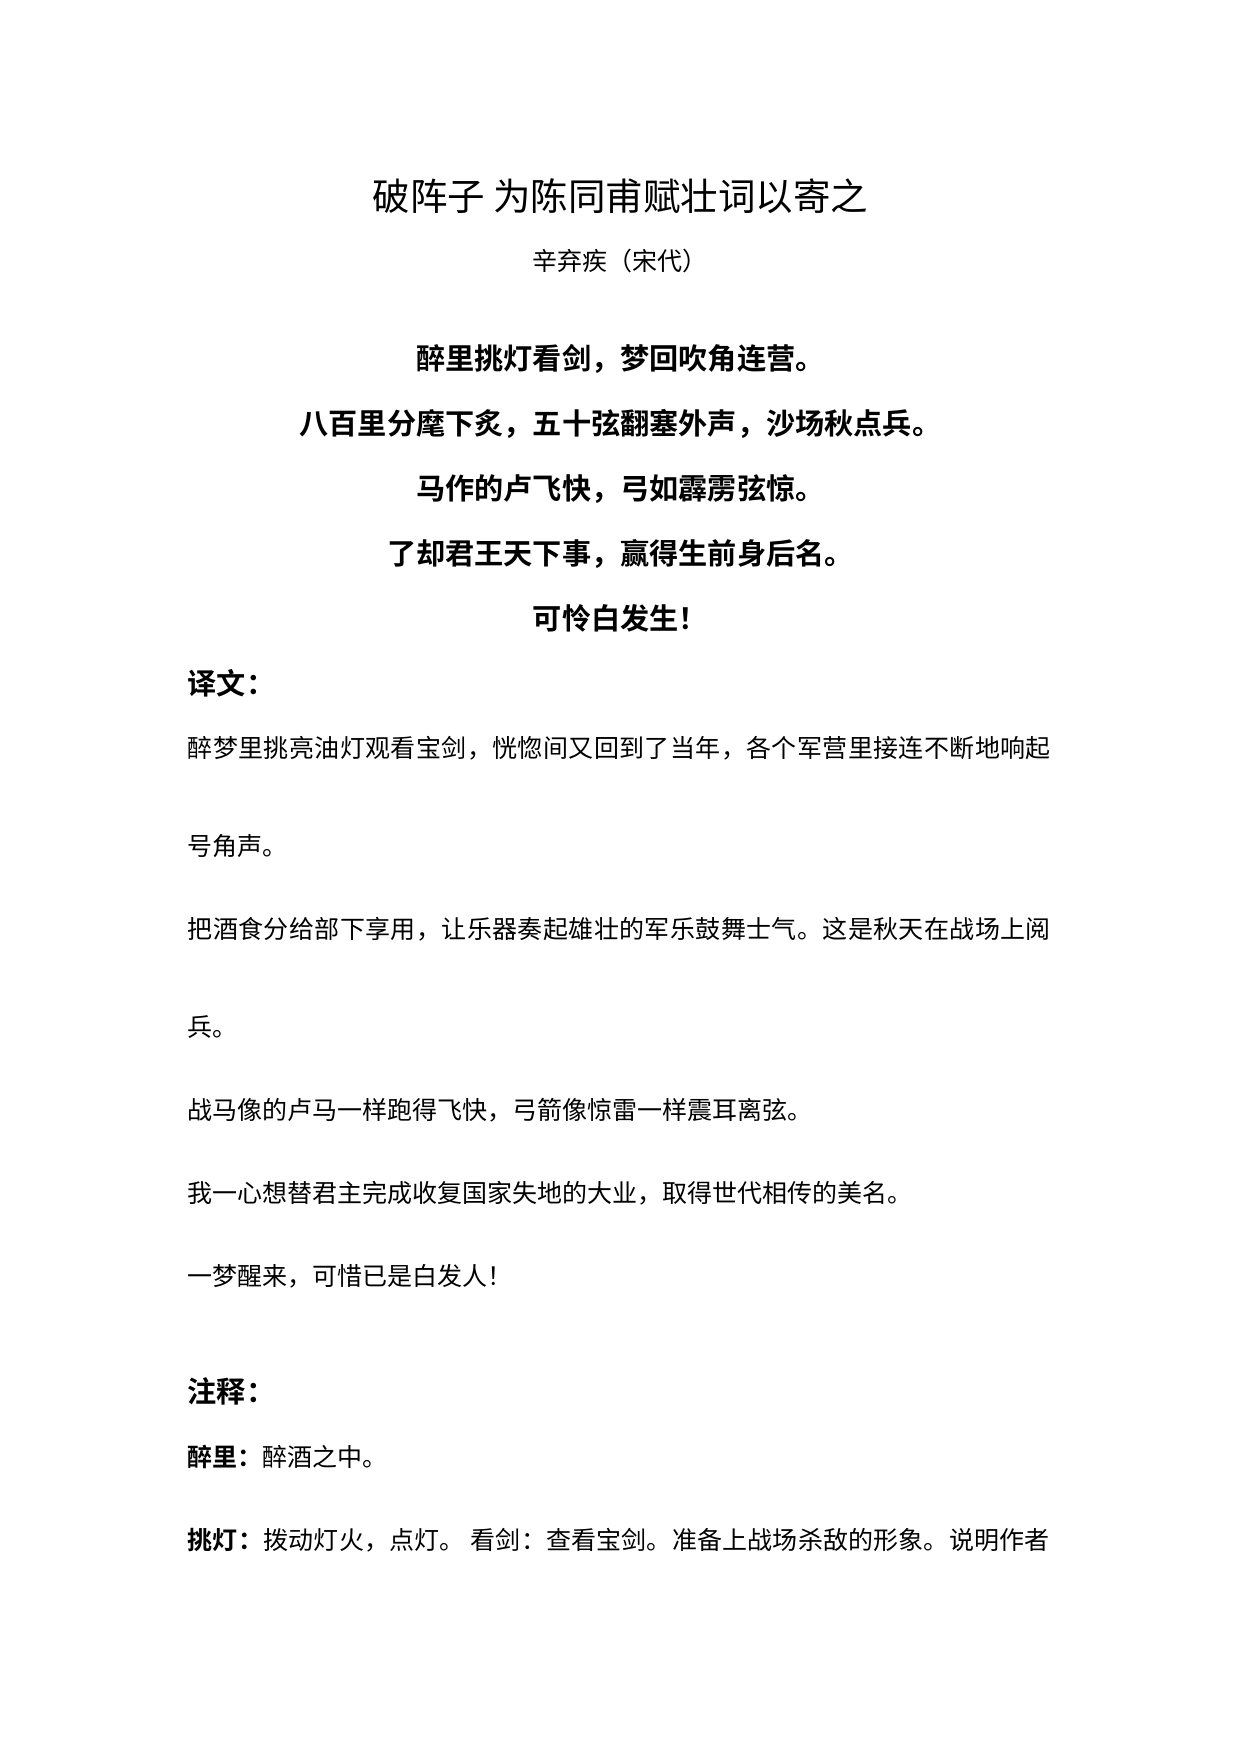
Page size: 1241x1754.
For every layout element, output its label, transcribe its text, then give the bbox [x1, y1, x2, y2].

text 破阵子 为陈同甫赋壮词以寄之 [187, 162, 1053, 227]
text 醉里：醉酒之中。 [187, 1423, 1053, 1488]
text 醉梦里挑亮油灯观看宝剑，恍惚间又回到了当年，各个军营里接连不断地响起号角声。 [187, 714, 1053, 877]
text 了却君王天下事，赢得生前身后名。 [187, 519, 1053, 584]
text 注释： [187, 1358, 1053, 1423]
text 把酒食分给部下享用，让乐器奏起雄壮的军乐鼓舞士气。这是秋天在战场上阅兵。 [187, 895, 1053, 1058]
text 马作的卢飞快，弓如霹雳弦惊。 [187, 454, 1053, 519]
text 战马像的卢马一样跑得飞快，弓箭像惊雷一样震耳离弦。 [187, 1076, 1053, 1141]
text 辛弃疾（宋代） [187, 227, 1053, 292]
text 可怜白发生！ [187, 584, 1053, 649]
text 八百里分麾下炙，五十弦翻塞外声，沙场秋点兵。 [187, 389, 1053, 454]
text 一梦醒来，可惜已是白发人！ [187, 1242, 1053, 1307]
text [187, 1506, 1053, 1571]
text 醉里挑灯看剑，梦回吹角连营。 [187, 324, 1053, 389]
text 我一心想替君主完成收复国家失地的大业，取得世代相传的美名。 [187, 1159, 1053, 1224]
text 译文： [187, 649, 1053, 714]
